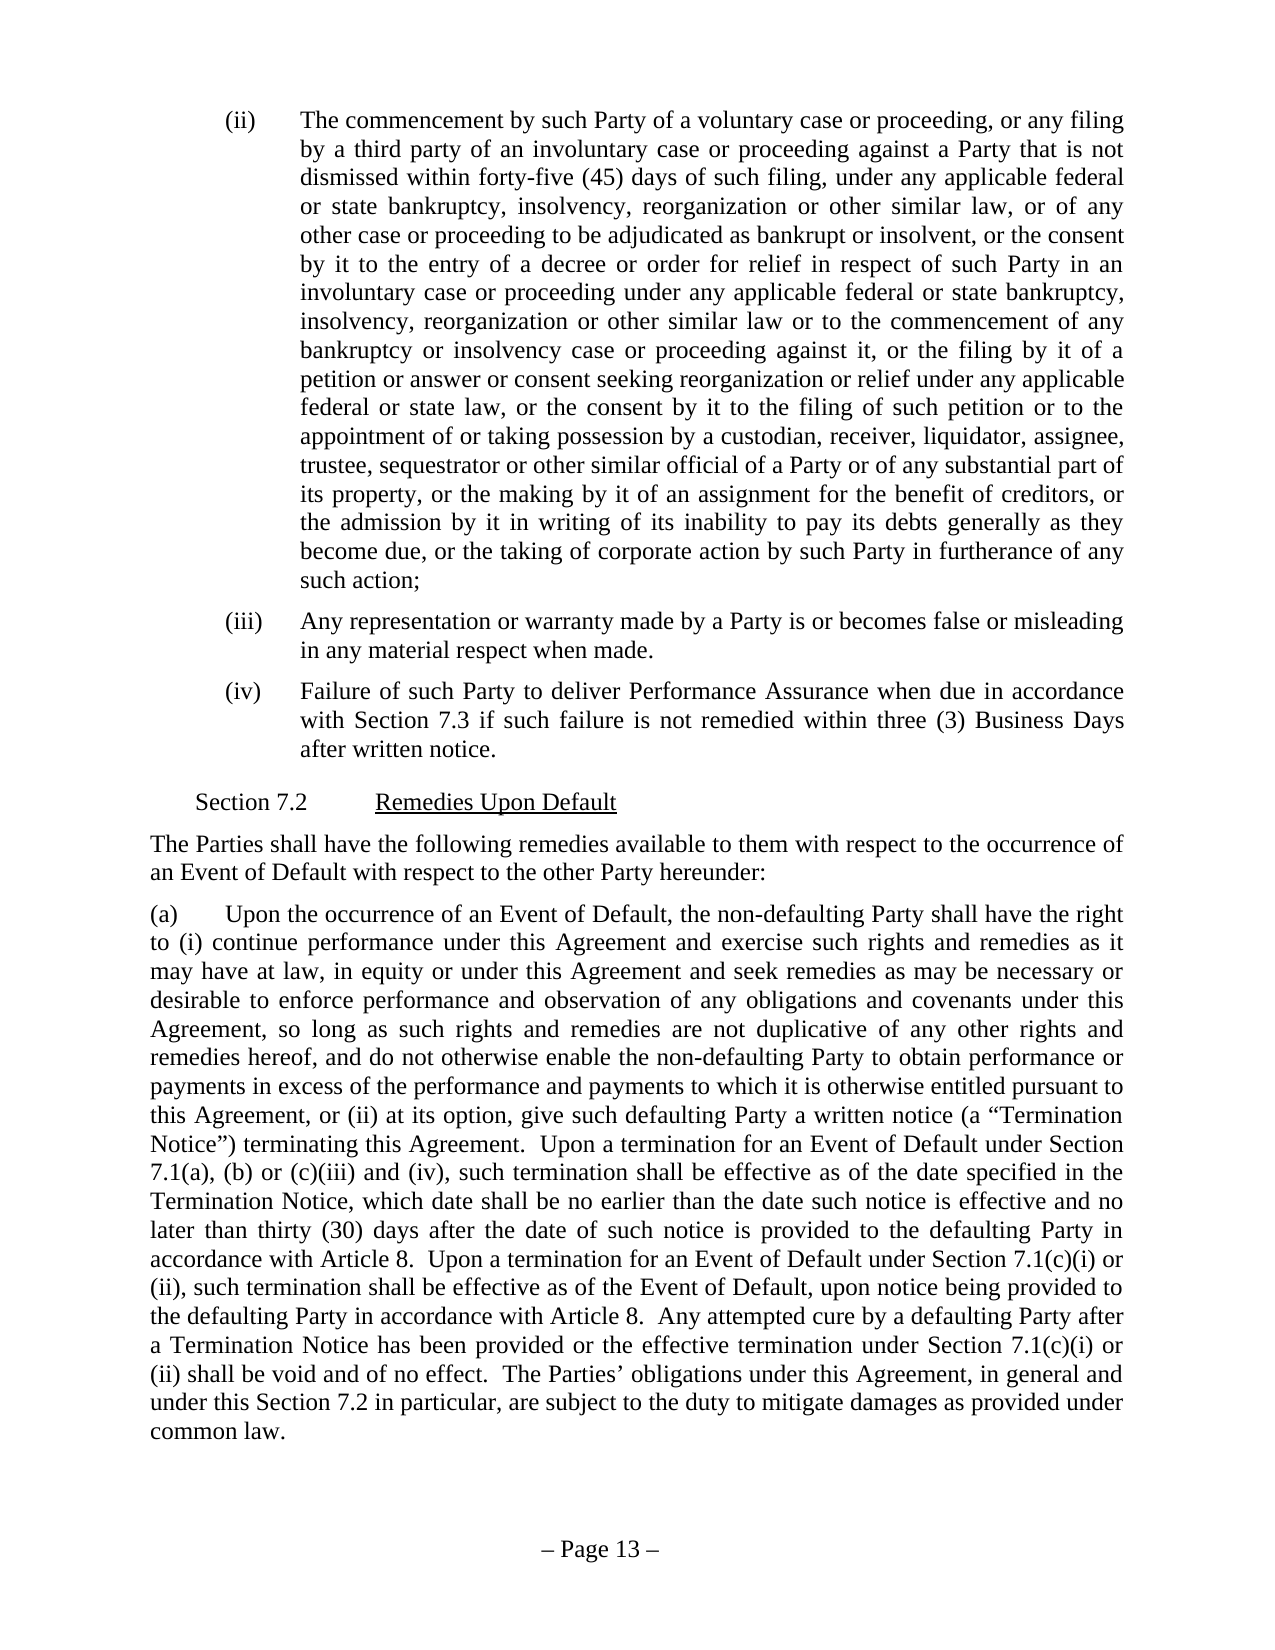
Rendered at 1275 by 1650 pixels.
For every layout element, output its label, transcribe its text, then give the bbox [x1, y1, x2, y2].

subtitle Section 7.2 Remedies Upon Default [195, 787, 1125, 816]
text (ii) The commencement by such Party of a voluntary case or proceeding, or any filing by a third party of an involuntary case or proceeding against a Party that is not dismissed within forty-five (45) days of such filing, under any applicable federal or state bankruptcy, insolvency, reorganization or other similar law, or of any other case or proceeding to be adjudicated as bankrupt or insolvent, or the consent by it to the entry of a decree or order for relief in respect of such Party in an involuntary case or proceeding under any applicable federal or state bankruptcy, insolvency, reorganization or other similar law or to the commencement of any bankruptcy or insolvency case or proceeding against it, or the filing by it of a petition or answer or consent seeking reorganization or relief under any applicable federal or state law, or the consent by it to the filing of such petition or to the appointment of or taking possession by a custodian, receiver, liquidator, assignee, trustee, sequestrator or other similar official of a Party or of any substantial part of its property, or the making by it of an assignment for the benefit of creditors, or the admission by it in writing of its inability to pay its debts generally as they become due, or the taking of corporate action by such Party in furtherance of any such action; [225, 105, 1125, 594]
text The Parties shall have the following remedies available to them with respect to the occurrence of an Event of Default with respect to the other Party hereunder: [150, 829, 1125, 886]
text (a) Upon the occurrence of an Event of Default, the non-defaulting Party shall have the right to (i) continue performance under this Agreement and exercise such rights and remedies as it may have at law, in equity or under this Agreement and seek remedies as may be necessary or desirable to enforce performance and observation of any obligations and covenants under this Agreement, so long as such rights and remedies are not duplicative of any other rights and remedies hereof, and do not otherwise enable the non-defaulting Party to obtain performance or payments in excess of the performance and payments to which it is otherwise entitled pursuant to this Agreement, or (ii) at its option, give such defaulting Party a written notice (a “Termination Notice”) terminating this Agreement. Upon a termination for an Event of Default under Section 7.1(a), (b) or (c)(iii) and (iv), such termination shall be effective as of the date specified in the Termination Notice, which date shall be no earlier than the date such notice is effective and no later than thirty (30) days after the date of such notice is provided to the defaulting Party in accordance with Article 8. Upon a termination for an Event of Default under Section 7.1(c)(i) or (ii), such termination shall be effective as of the Event of Default, upon notice being provided to the defaulting Party in accordance with Article 8. Any attempted cure by a defaulting Party after a Termination Notice has been provided or the effective termination under Section 7.1(c)(i) or (ii) shall be void and of no effect. The Parties’ obligations under this Agreement, in general and under this Section 7.2 in particular, are subject to the duty to mitigate damages as provided under common law. [150, 899, 1125, 1445]
list Failure of such Party to deliver Performance Assurance when due in accordance with Section 7.3 if such failure is not remedied within three (3) Business Days after written notice. [225, 676, 1125, 762]
list Any representation or warranty made by a Party is or becomes false or misleading in any material respect when made. [225, 606, 1125, 664]
